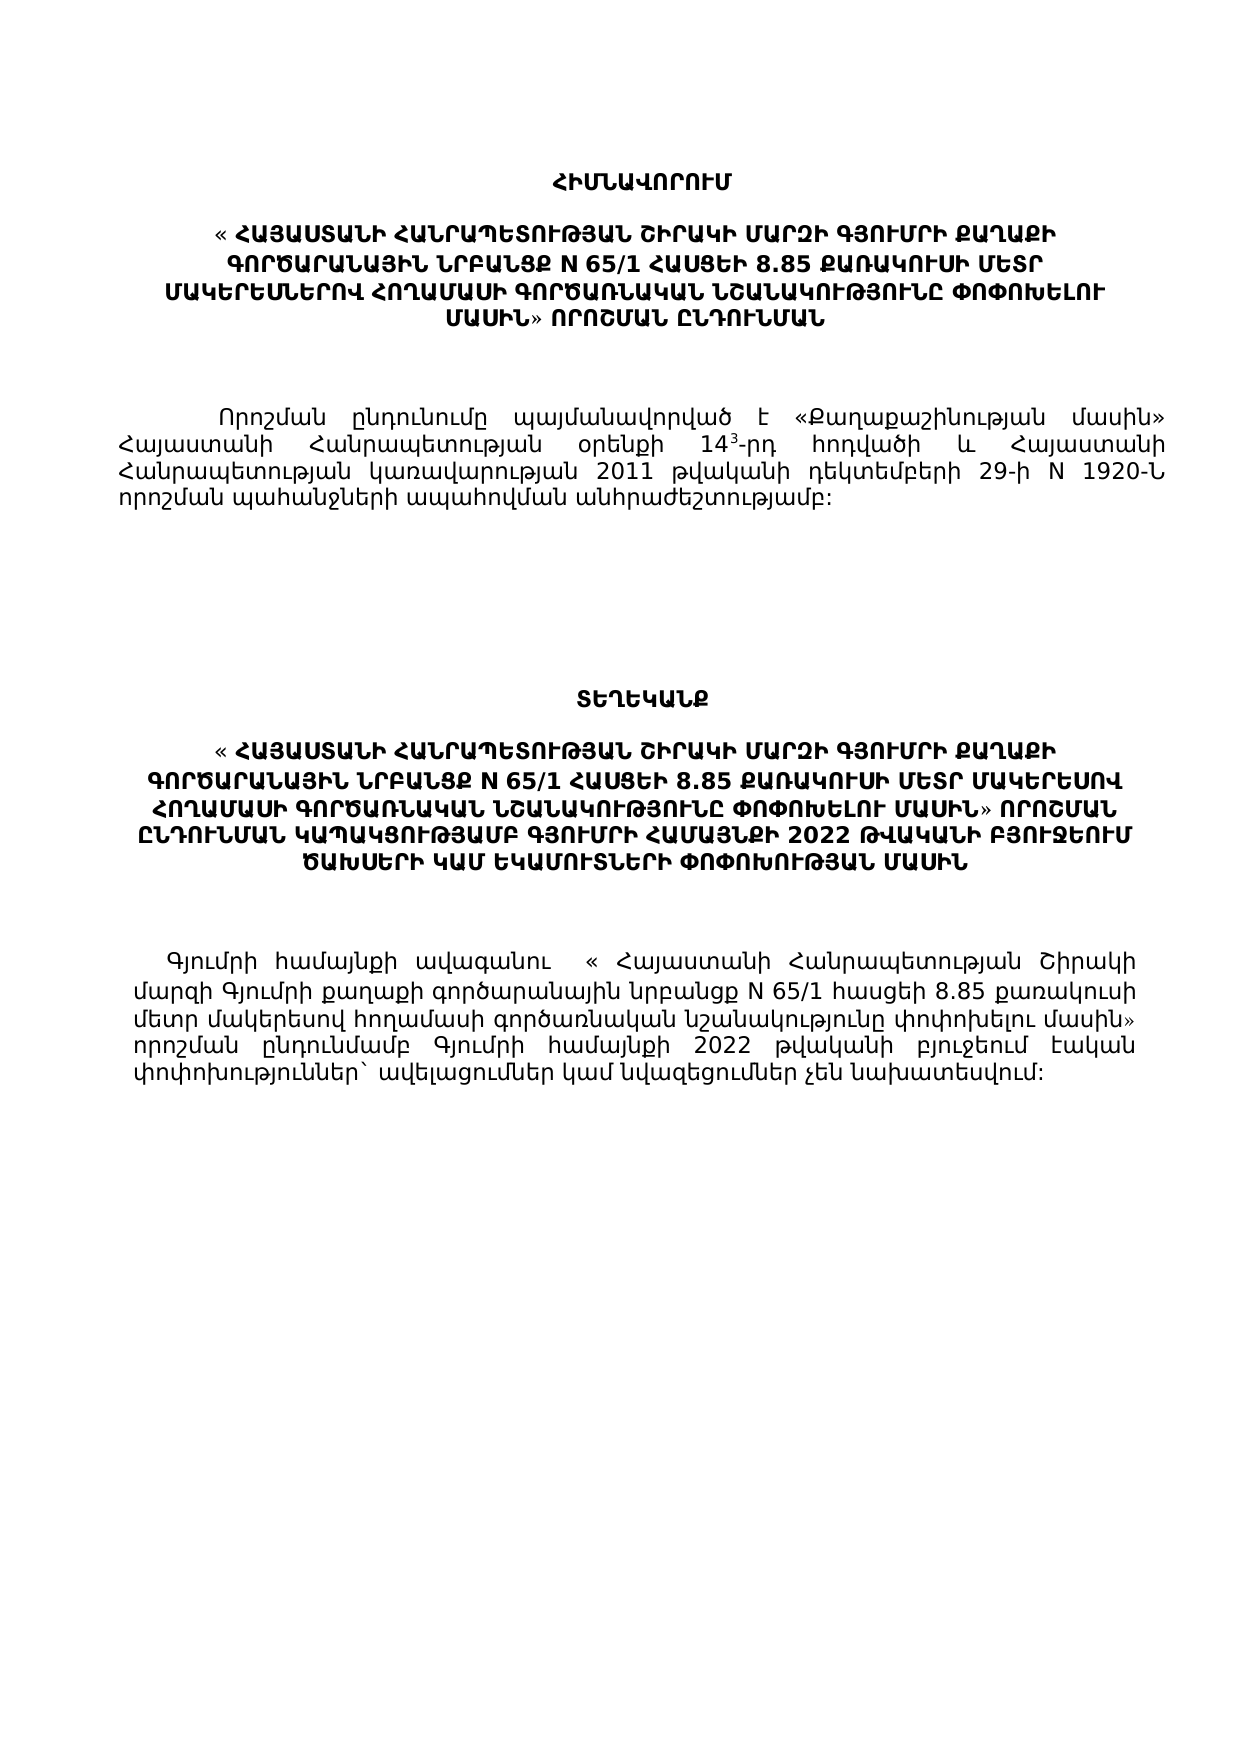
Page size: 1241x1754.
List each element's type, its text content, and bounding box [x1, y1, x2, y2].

text Որոշման ընդունումը պայմանավորված է «Քաղաքաշինության մասին» Հայաստանի Հանրապետության օրենքի 143-րդ հոդվածի և Հայաստանի Հանրապետության կառավարության 2011 թվականի դեկտեմբերի 29-ի N 1920-Ն որոշման պահանջների ապահովման անհրաժեշտությամբ: [118, 404, 1167, 511]
text ՀԻՄՆԱՎՈՐՈՒՄ [118, 169, 1167, 196]
text « ՀԱՅԱՍՏԱՆԻ ՀԱՆՐԱՊԵՏՈՒԹՅԱՆ ՇԻՐԱԿԻ ՄԱՐԶԻ ԳՅՈՒՄՐԻ ՔԱՂԱՔԻ ԳՈՐԾԱՐԱՆԱՅԻՆ ՆՐԲԱՆՑՔ N 65/1 ՀԱՍՑԵԻ 8.85 ՔԱՌԱԿՈՒՍԻ ՄԵՏՐ ՄԱԿԵՐԵՍՈՎ ՀՈՂԱՄԱՍԻ ԳՈՐԾԱՌՆԱԿԱՆ ՆՇԱՆԱԿՈՒԹՅՈՒՆԸ ՓՈՓՈԽԵԼՈՒ ՄԱՍԻՆ ՈՐՈՇՄԱՆ ԸՆԴՈՒՆՄԱՆ ԿԱՊԱԿՑՈՒԹՅԱՄԲ ԳՅՈՒՄՐԻ ՀԱՄԱՅՆՔԻ 2022 ԹՎԱԿԱՆԻ ԲՅՈՒՋԵՈՒՄ ԾԱԽՍԵՐԻ ԿԱՄ ԵԿԱՄՈՒՏՆԵՐԻ ՓՈՓՈԽՈՒԹՅԱՆ ՄԱՍԻՆ [133, 738, 1137, 876]
text Գյումրի համայնքի ավագանու « Հայաստանի Հանրապետության Շիրակի մարզի Գյումրի քաղաքի գործարանային նրբանցք N 65/1 հասցեի 8.85 քառակուսի մետր մակերեսով հողամասի գործառնական նշանակությունը փոփոխելու մասին որոշման ընդունմամբ Գյումրի համայնքի 2022 թվականի բյուջեում էական փոփոխություններ` ավելացումներ կամ նվազեցումներ չեն նախատեսվում: [133, 948, 1137, 1086]
text « ՀԱՅԱՍՏԱՆԻ ՀԱՆՐԱՊԵՏՈՒԹՅԱՆ ՇԻՐԱԿԻ ՄԱՐԶԻ ԳՅՈՒՄՐԻ ՔԱՂԱՔԻ ԳՈՐԾԱՐԱՆԱՅԻՆ ՆՐԲԱՆՑՔ N 65/1 ՀԱՍՑԵԻ 8.85 ՔԱՌԱԿՈՒՍԻ ՄԵՏՐ ՄԱԿԵՐԵՍՆԵՐՈՎ ՀՈՂԱՄԱՍԻ ԳՈՐԾԱՌՆԱԿԱՆ ՆՇԱՆԱԿՈՒԹՅՈՒՆԸ ՓՈՓՈԽԵԼՈՒ ՄԱՍԻՆ ՈՐՈՇՄԱՆ ԸՆԴՈՒՆՄԱՆ [133, 221, 1137, 332]
text ՏԵՂԵԿԱՆՔ [118, 686, 1167, 713]
